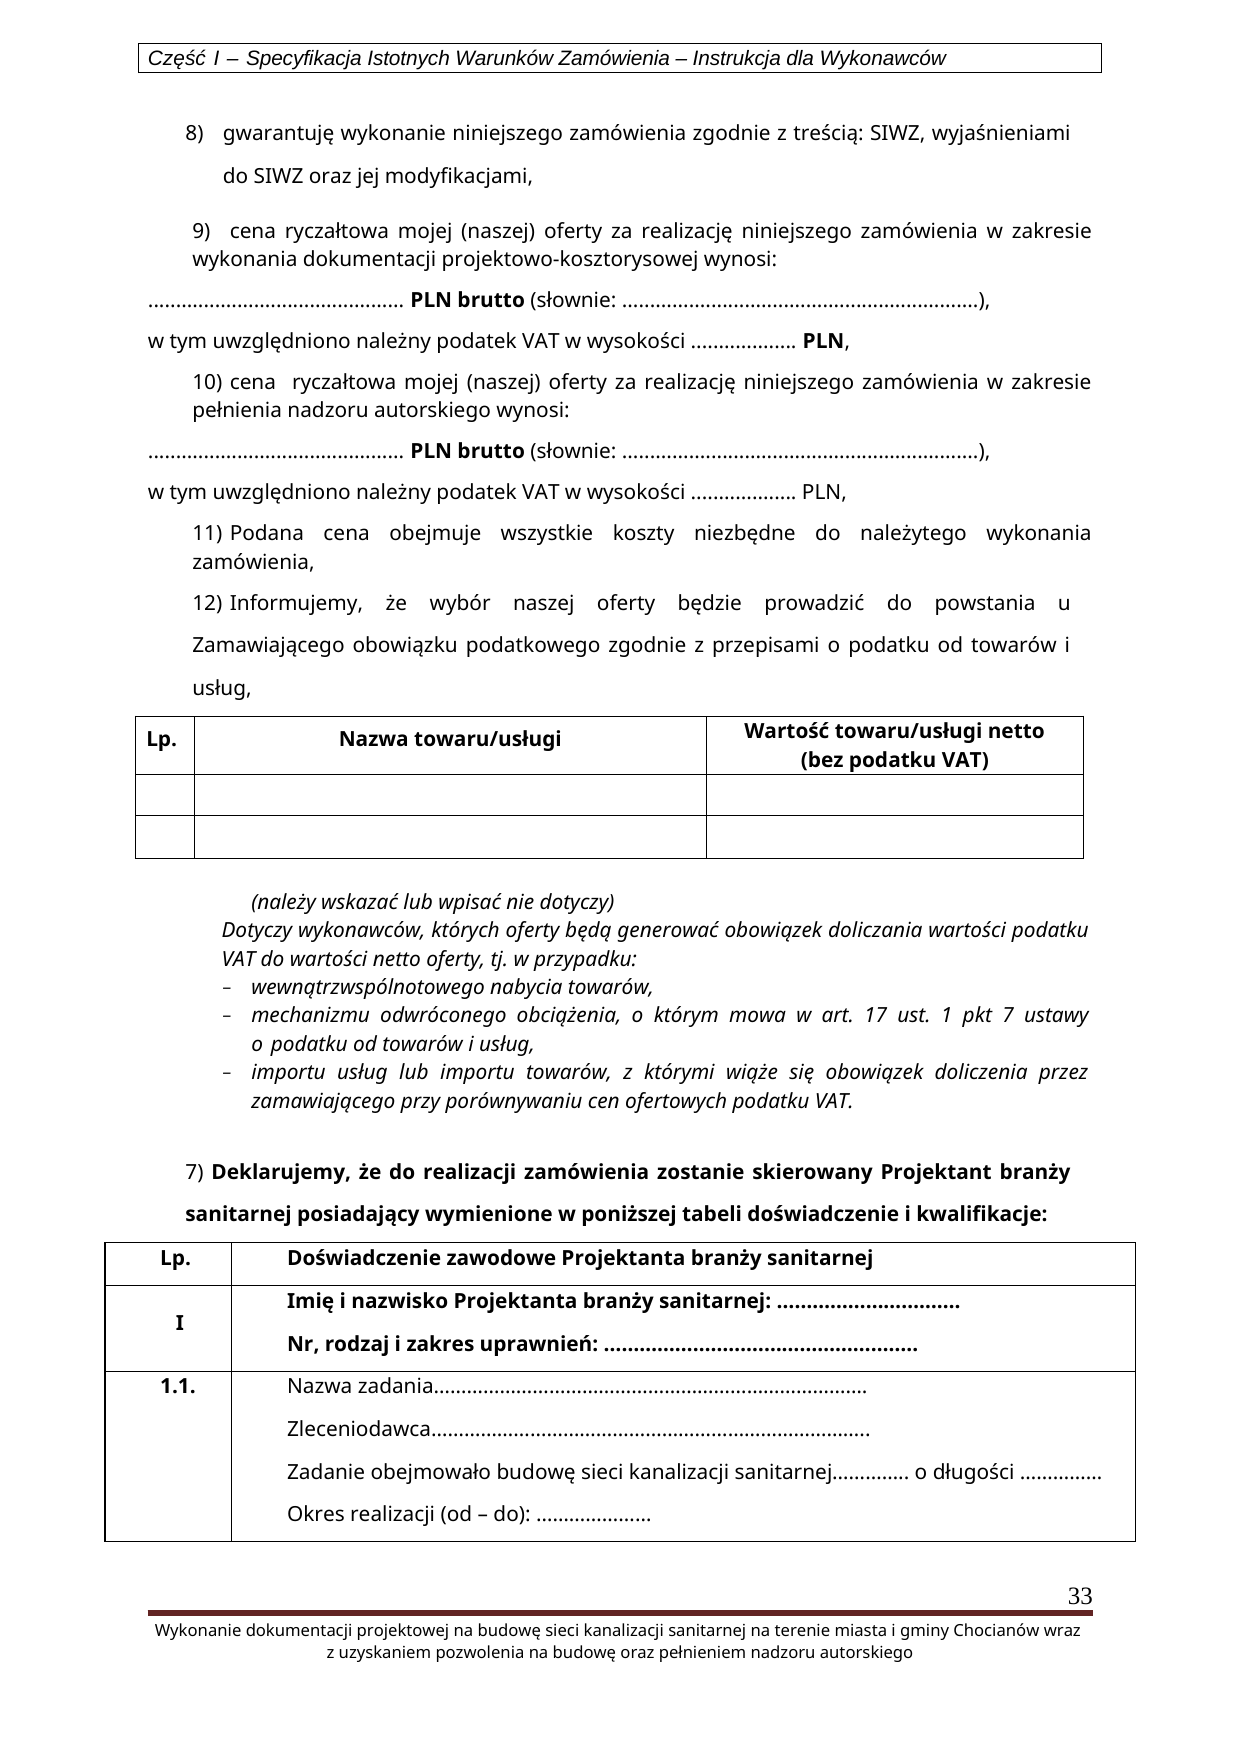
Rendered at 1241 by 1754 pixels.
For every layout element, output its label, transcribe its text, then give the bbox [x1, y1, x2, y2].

text 7) Deklarujemy, że do realizacji zamówienia zostanie skierowany Projektant branży sanitarnej posiadający wymienione w poniższej tabeli doświadczenie i kwalifikacje: [185, 1157, 1071, 1228]
table_header Lp. [136, 717, 194, 773]
text w tym uwzględniono należny podatek VAT w wysokości ................... PLN, [148, 326, 1093, 354]
list wewnątrzwspólnotowego nabycia towarów, [221, 972, 1092, 1001]
list gwarantuję wykonanie niniejszego zamówienia zgodnie z treścią: SIWZ, wyjaśnieniami do SIWZ oraz jej modyfikacjami, [185, 118, 1071, 189]
list Informujemy, że wybór naszej oferty będzie prowadzić do powstania u Zamawiającego obowiązku podatkowego zgodnie z przepisami o podatku od towarów i usług, [192, 588, 1071, 701]
table_cell [136, 775, 194, 815]
text (należy wskazać lub wpisać nie dotyczy) [192, 887, 1093, 915]
table_cell [195, 816, 706, 857]
table_cell [707, 775, 1083, 815]
table_header Nazwa towaru/usługi [195, 717, 706, 773]
list importu usług lub importu towarów, z którymi wiąże się obowiązek doliczenia przez zamawiającego przy porównywaniu cen ofertowych podatku VAT. [221, 1057, 1092, 1114]
list cena ryczałtowa mojej (naszej) oferty za realizację niniejszego zamówienia w zakresie pełnienia nadzoru autorskiego wynosi: [192, 367, 1093, 424]
table_header Lp. [106, 1243, 231, 1285]
table_cell 1.1. [106, 1372, 231, 1541]
table_cell [707, 816, 1083, 857]
text .............................................. PLN brutto (słownie: ................................................................), [148, 436, 1093, 465]
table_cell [232, 1372, 1135, 1541]
list mechanizmu odwróconego obciążenia, o którym mowa w art. 17 ust. 1 pkt 7 ustawy o podatku od towarów i usług, [221, 1001, 1092, 1057]
text w tym uwzględniono należny podatek VAT w wysokości ................... PLN, [148, 477, 1093, 506]
list cena ryczałtowa mojej (naszej) oferty za realizację niniejszego zamówienia w zakresie wykonania dokumentacji projektowo-kosztorysowej wynosi: [192, 216, 1093, 273]
list Podana cena obejmuje wszystkie koszty niezbędne do należytego wykonania zamówienia, [192, 518, 1093, 575]
text .............................................. PLN brutto (słownie: ................................................................), [148, 285, 1093, 314]
table_cell I [106, 1286, 231, 1371]
text Dotyczy wykonawców, których oferty będą generować obowiązek doliczania wartości podatku VAT do wartości netto oferty, tj. w przypadku: [221, 915, 1092, 972]
table_header Doświadczenie zawodowe Projektanta branży sanitarnej [232, 1243, 1135, 1285]
table_cell [195, 775, 706, 815]
table_cell Imię i nazwisko Projektanta branży sanitarnej: …………………………. Nr, rodzaj i zakres uprawnień: …………………………………………….. [232, 1286, 1135, 1371]
table_header Wartość towaru/usługi netto (bez podatku VAT) [707, 717, 1083, 773]
table_cell [136, 816, 194, 857]
